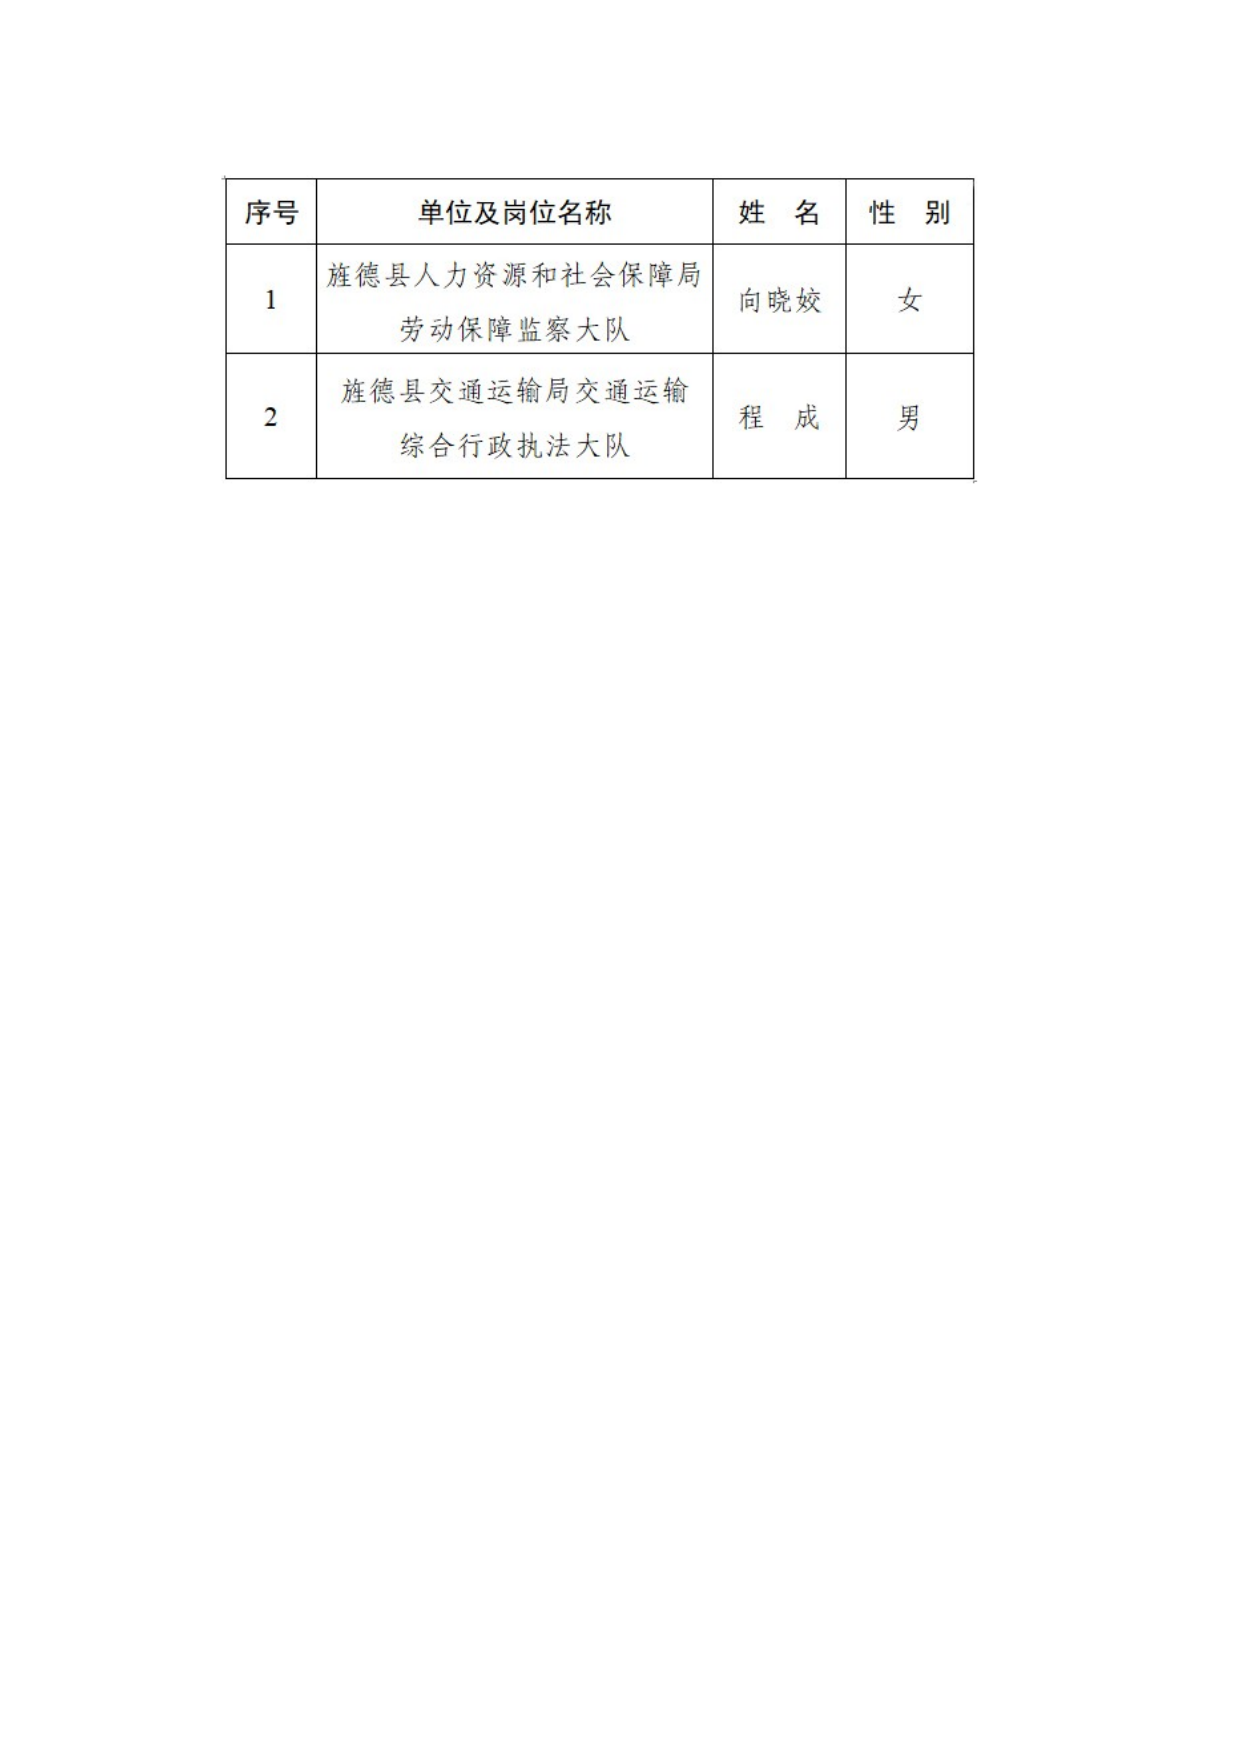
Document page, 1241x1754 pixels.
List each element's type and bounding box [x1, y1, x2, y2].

picture [187, 162, 1053, 526]
